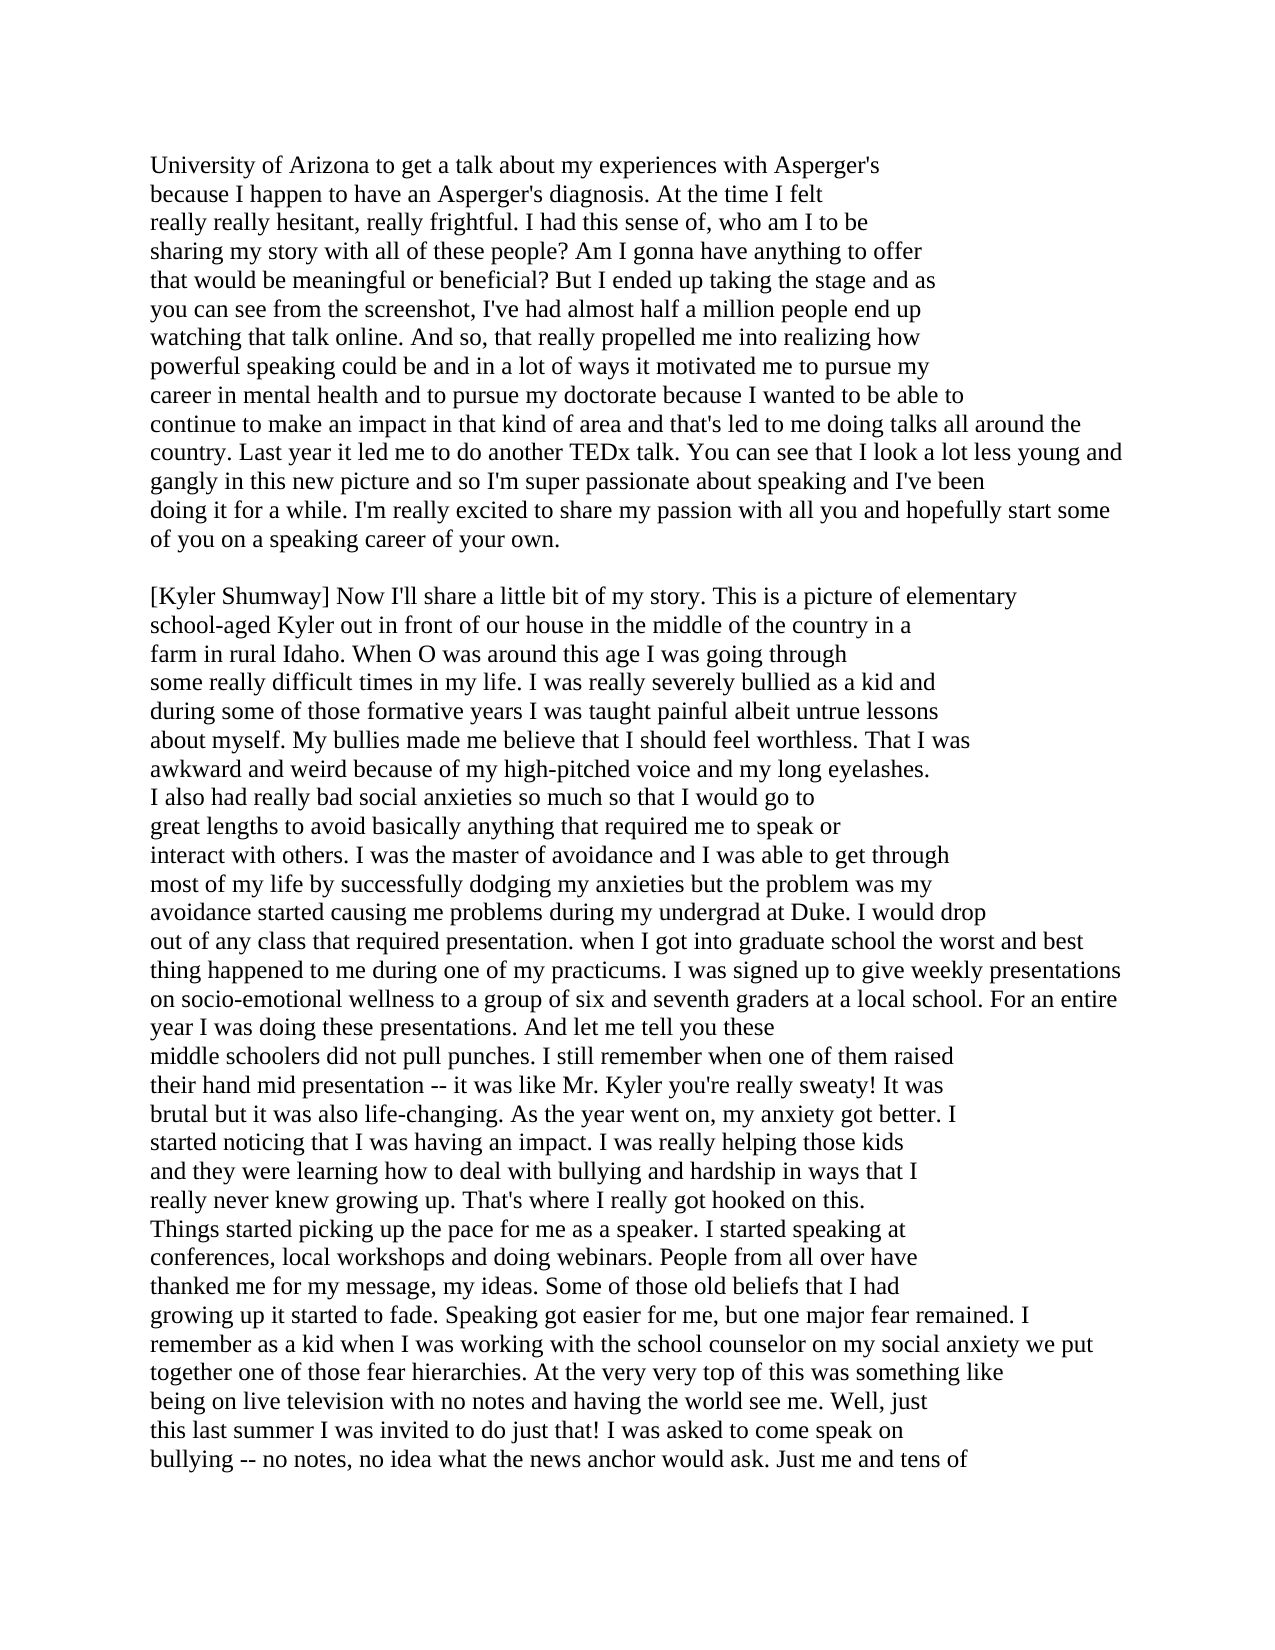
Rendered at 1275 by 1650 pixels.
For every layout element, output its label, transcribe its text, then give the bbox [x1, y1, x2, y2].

text watching that talk online. And so, that really propelled me into realizing how [150, 322, 1125, 351]
text avoidance started causing me problems during my undergrad at Duke. I would drop [150, 897, 1125, 926]
text this last summer I was invited to do just that! I was asked to come speak on [150, 1415, 1125, 1444]
text that would be meaningful or beneficial? But I ended up taking the stage and as [150, 265, 1125, 294]
text middle schoolers did not pull punches. I still remember when one of them raised [150, 1041, 1125, 1070]
text conferences, local workshops and doing webinars. People from all over have [150, 1242, 1125, 1271]
text and they were learning how to deal with bullying and hardship in ways that I [150, 1156, 1125, 1185]
text awkward and weird because of my high-pitched voice and my long eyelashes. [150, 754, 1125, 782]
text bullying -- no notes, no idea what the news anchor would ask. Just me and tens of [150, 1444, 1125, 1472]
text powerful speaking could be and in a lot of ways it motivated me to pursue my [150, 351, 1125, 380]
text some really difficult times in my life. I was really severely bullied as a kid and [150, 667, 1125, 696]
text their hand mid presentation -- it was like Mr. Kyler you're really sweaty! It was [150, 1070, 1125, 1099]
text school-aged Kyler out in front of our house in the middle of the country in a [150, 610, 1125, 639]
text University of Arizona to get a talk about my experiences with Asperger's [150, 150, 1125, 179]
text during some of those formative years I was taught painful albeit untrue lessons [150, 696, 1125, 725]
text started noticing that I was having an impact. I was really helping those kids [150, 1127, 1125, 1156]
text Things started picking up the pace for me as a speaker. I started speaking at [150, 1214, 1125, 1242]
text out of any class that required presentation. when I got into graduate school the worst and best thing happened to me during one of my practicums. I was signed up to give weekly presentations on socio-emotional wellness to a group of six and seventh graders at a local school. For an entire [150, 926, 1125, 1012]
text year I was doing these presentations. And let me tell you these [150, 1012, 1125, 1041]
text being on live television with no notes and having the world see me. Well, just [150, 1386, 1125, 1415]
text because I happen to have an Asperger's diagnosis. At the time I felt [150, 179, 1125, 207]
text career in mental health and to pursue my doctorate because I wanted to be able to [150, 380, 1125, 409]
text brutal but it was also life-changing. As the year went on, my anxiety got better. I [150, 1099, 1125, 1127]
text growing up it started to fade. Speaking got easier for me, but one major fear remained. I remember as a kid when I was working with the school counselor on my social anxiety we put together one of those fear hierarchies. At the very very top of this was something like [150, 1300, 1125, 1386]
text continue to make an impact in that kind of area and that's led to me doing talks all around the country. Last year it led me to do another TEDx talk. You can see that I look a lot less young and gangly in this new picture and so I'm super passionate about speaking and I've been [150, 409, 1125, 495]
text really really hesitant, really frightful. I had this sense of, who am I to be [150, 207, 1125, 236]
text farm in rural Idaho. When O was around this age I was going through [150, 639, 1125, 667]
text I also had really bad social anxieties so much so that I would go to [150, 782, 1125, 811]
text sharing my story with all of these people? Am I gonna have anything to offer [150, 236, 1125, 265]
text most of my life by successfully dodging my anxieties but the problem was my [150, 869, 1125, 897]
text really never knew growing up. That's where I really got hooked on this. [150, 1185, 1125, 1214]
text great lengths to avoid basically anything that required me to speak or [150, 811, 1125, 840]
text thanked me for my message, my ideas. Some of those old beliefs that I had [150, 1271, 1125, 1300]
text [Kyler Shumway] Now I'll share a little bit of my story. This is a picture of elementary [150, 581, 1125, 610]
text about myself. My bullies made me believe that I should feel worthless. That I was [150, 725, 1125, 754]
text doing it for a while. I'm really excited to share my passion with all you and hopefully start some of you on a speaking career of your own. [150, 495, 1125, 552]
text interact with others. I was the master of avoidance and I was able to get through [150, 840, 1125, 869]
text you can see from the screenshot, I've had almost half a million people end up [150, 294, 1125, 322]
